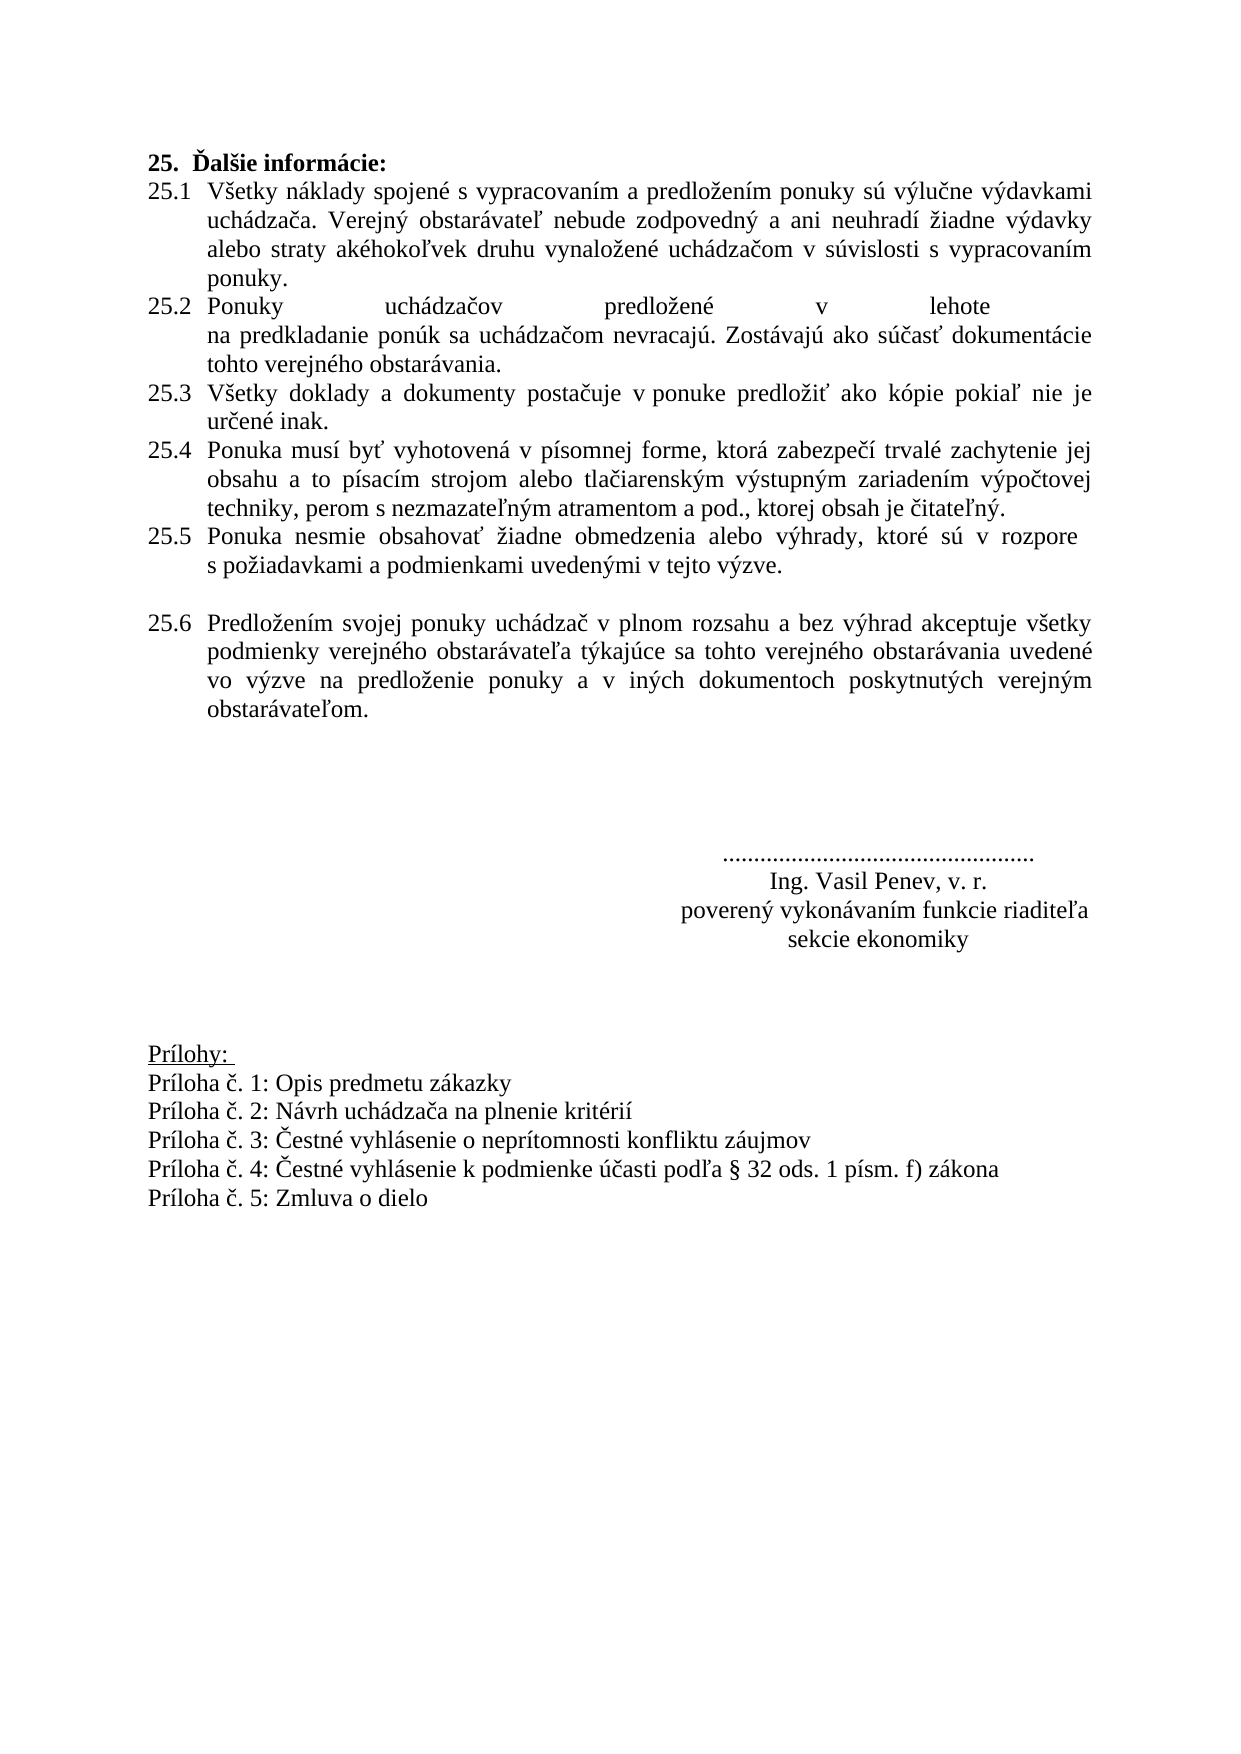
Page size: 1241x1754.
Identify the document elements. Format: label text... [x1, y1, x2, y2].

text .................................................. [664, 838, 1092, 866]
text Príloha č. 2: Návrh uchádzača na plnenie kritérií [148, 1096, 1092, 1125]
list Predložením svojej ponuky uchádzač v plnom rozsahu a bez výhrad akceptuje všetky podmienky verejného obstarávateľa týkajúce sa tohto verejného obstarávania uvedené vo výzve na predloženie ponuky a v iných dokumentoch poskytnutých verejným obstarávateľom. [148, 608, 1092, 723]
text poverený vykonávaním funkcie riaditeľa sekcie ekonomiky [664, 895, 1092, 953]
list Ponuka nesmie obsahovať žiadne obmedzenia alebo výhrady, ktoré sú v rozpore s požiadavkami a podmienkami uvedenými v tejto výzve. [148, 521, 1092, 579]
text Príloha č. 1: Opis predmetu zákazky [148, 1068, 1092, 1096]
list Všetky doklady a dokumenty postačuje v ponuke predložiť ako kópie pokiaľ nie je určené inak. [148, 378, 1092, 435]
text Ing. Vasil Penev, v. r. [664, 866, 1092, 895]
list Všetky náklady spojené s vypracovaním a predložením ponuky sú výlučne výdavkami uchádzača. Verejný obstarávateľ nebude zodpovedný a ani neuhradí žiadne výdavky alebo straty akéhokoľvek druhu vynaložené uchádzačom v súvislosti s vypracovaním ponuky. [148, 176, 1092, 291]
text Príloha č. 3: Čestné vyhlásenie o neprítomnosti konfliktu záujmov [148, 1125, 1092, 1154]
list Ďalšie informácie: [148, 148, 1092, 176]
text Príloha č. 5: Zmluva o dielo [148, 1183, 1092, 1211]
list Ponuky uchádzačov predložené v lehote na predkladanie ponúk sa uchádzačom nevracajú. Zostávajú ako súčasť dokumentácie tohto verejného obstarávania. [148, 291, 1092, 378]
text Príloha č. 4: Čestné vyhlásenie k podmienke účasti podľa § 32 ods. 1 písm. f) zákona [148, 1154, 1092, 1183]
text Prílohy: [148, 1039, 1092, 1068]
list Ponuka musí byť vyhotovená v písomnej forme, ktorá zabezpečí trvalé zachytenie jej obsahu a to písacím strojom alebo tlačiarenským výstupným zariadením výpočtovej techniky, perom s nezmazateľným atramentom a pod., ktorej obsah je čitateľný. [148, 435, 1092, 521]
